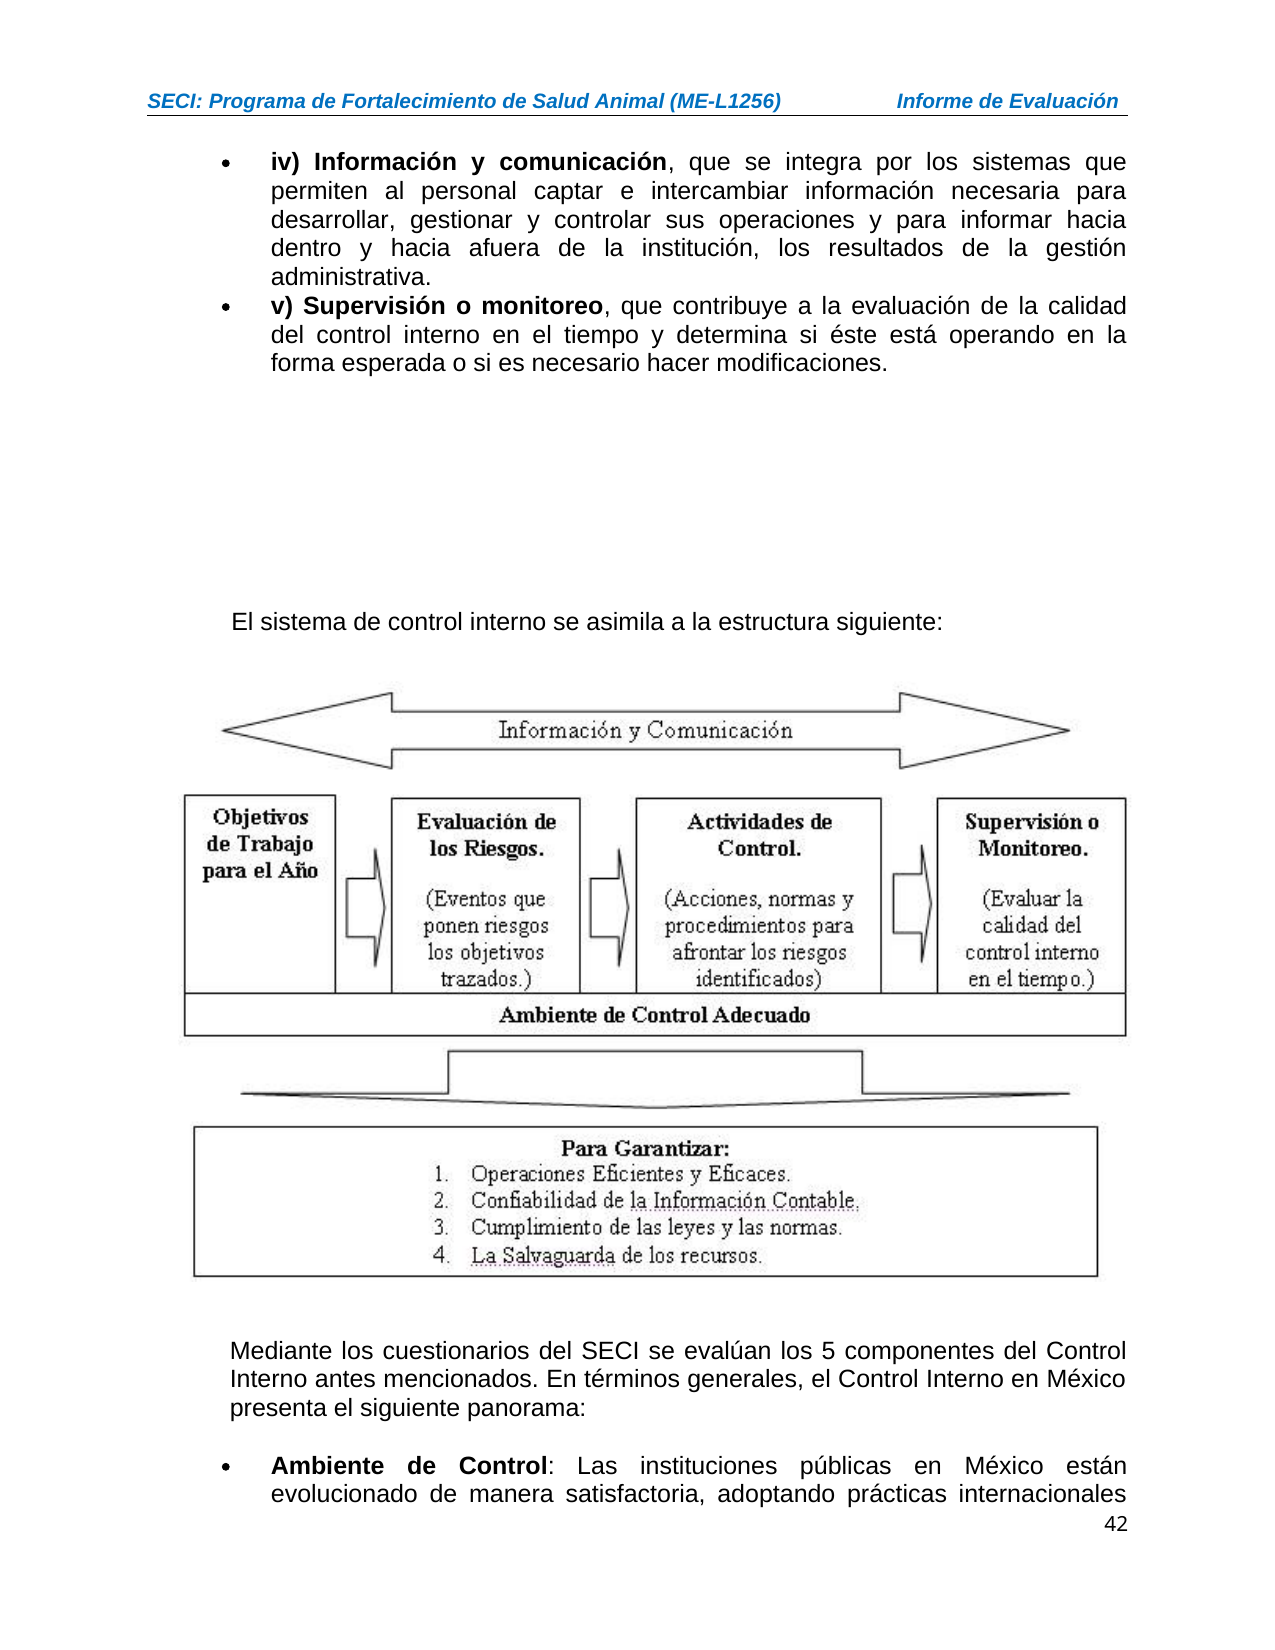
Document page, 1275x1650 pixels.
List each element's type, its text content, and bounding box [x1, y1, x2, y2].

text El sistema de control interno se asimila a la estructura siguiente: [231, 607, 1128, 636]
picture [178, 670, 1133, 1282]
text Mediante los cuestionarios del SECI se evalúan los 5 componentes del Control Interno antes mencionados. En términos generales, el Control Interno en México presenta el siguiente panorama: [229, 1336, 1128, 1422]
list v) Supervisión o monitoreo, que contribuye a la evaluación de la calidad del control interno en el tiempo y determina si éste está operando en la forma esperada o si es necesario hacer modificaciones. [222, 291, 1128, 377]
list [222, 1451, 1128, 1508]
list iv) Información y comunicación, que se integra por los sistemas que permiten al personal captar e intercambiar información necesaria para desarrollar, gestionar y controlar sus operaciones y para informar hacia dentro y hacia afuera de la institución, los resultados de la gestión administrativa. [222, 147, 1128, 291]
